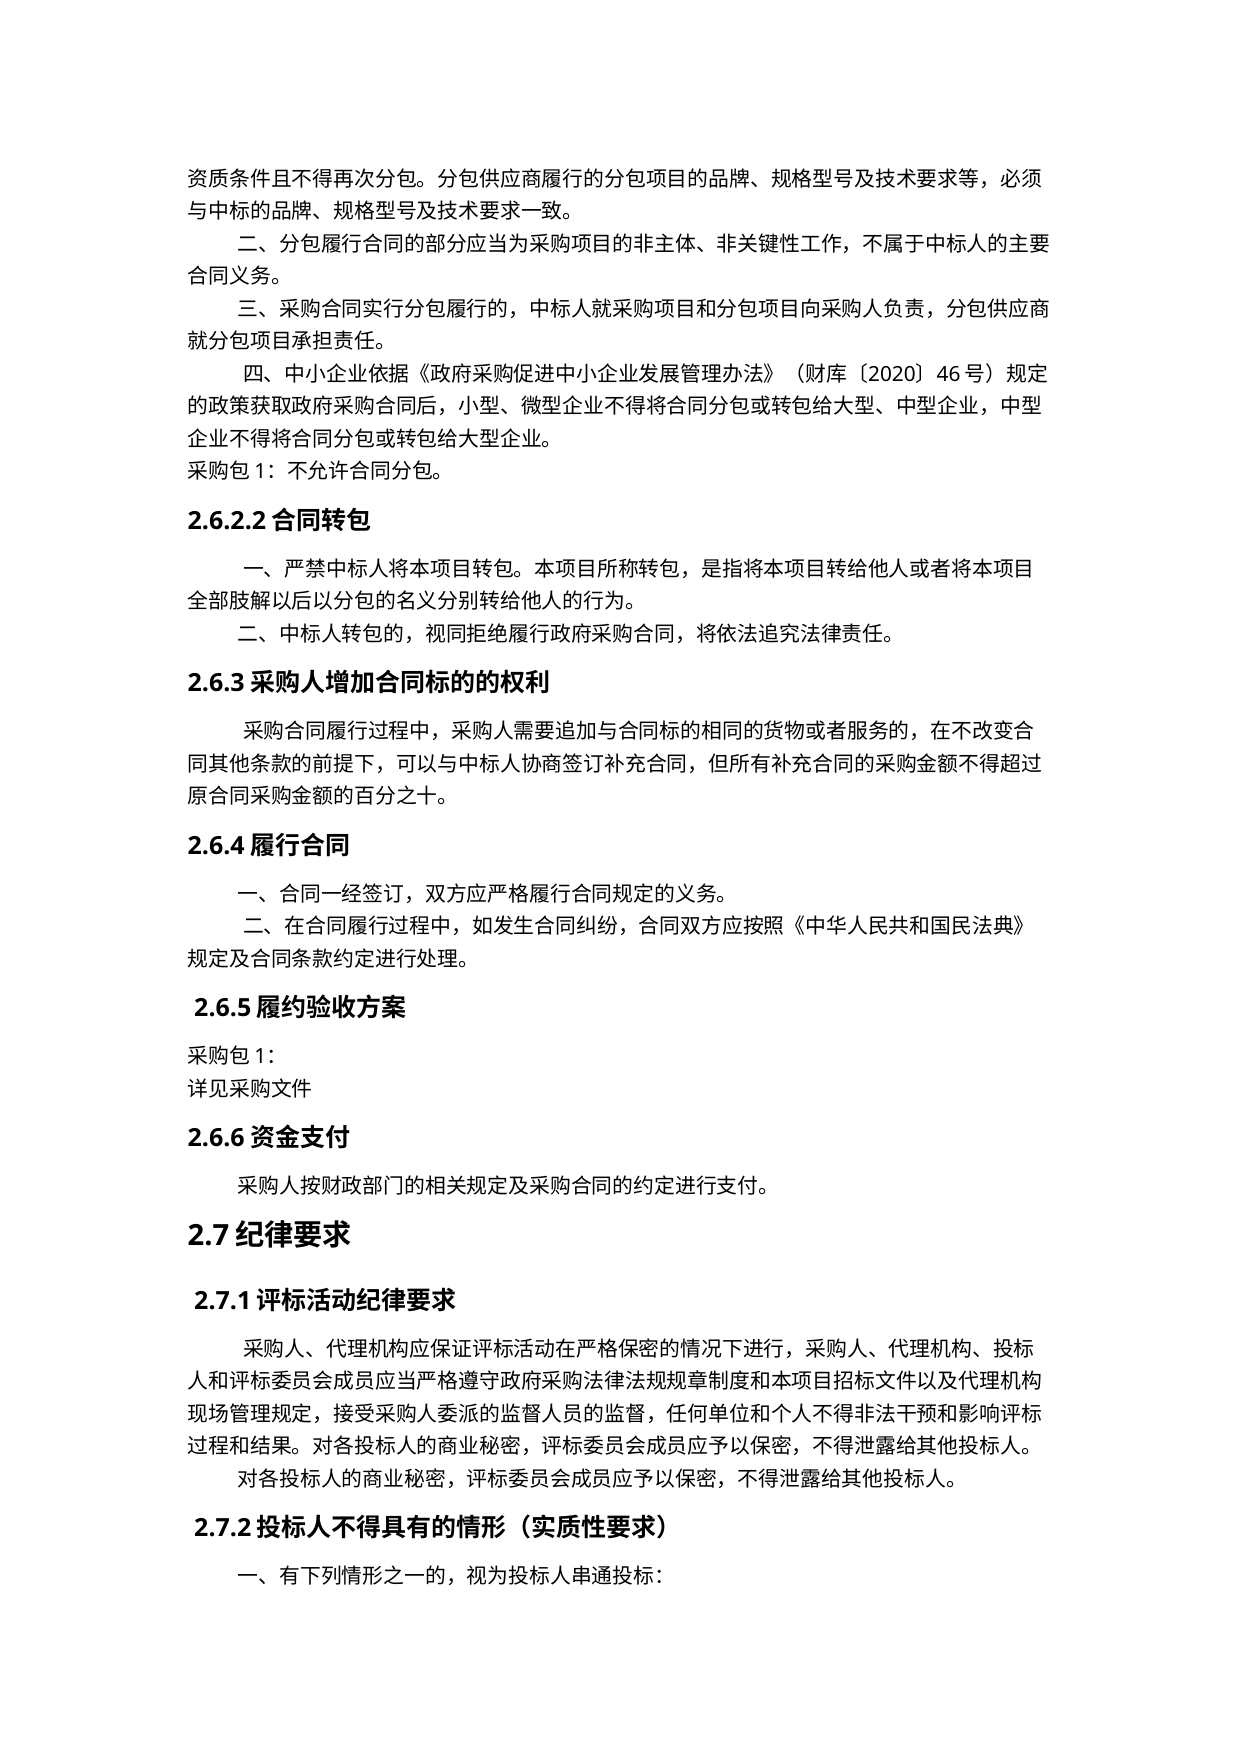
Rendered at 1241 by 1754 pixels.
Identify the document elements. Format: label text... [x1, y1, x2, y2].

text 一、有下列情形之一的，视为投标人串通投标： [187, 1559, 1053, 1592]
text 一、严禁中标人将本项目转包。本项目所称转包，是指将本项目转给他人或者将本项目全部肢解以后以分包的名义分别转给他人的行为。 [187, 552, 1053, 617]
text 2.6.2.2合同转包 [187, 487, 1053, 552]
text 采购包1： [187, 1039, 1053, 1072]
text 二、分包履行合同的部分应当为采购项目的非主体、非关键性工作，不属于中标人的主要合同义务。 [187, 227, 1053, 292]
text 2.6.6资金支付 [187, 1104, 1053, 1169]
text 采购合同履行过程中，采购人需要追加与合同标的相同的货物或者服务的，在不改变合同其他条款的前提下，可以与中标人协商签订补充合同，但所有补充合同的采购金额不得超过原合同采购金额的百分之十。 [187, 714, 1053, 812]
text 2.6.3采购人增加合同标的的权利 [187, 649, 1053, 714]
text 采购人按财政部门的相关规定及采购合同的约定进行支付。 [187, 1169, 1053, 1202]
text 详见采购文件 [187, 1072, 1053, 1104]
text 二、在合同履行过程中，如发生合同纠纷，合同双方应按照《中华人民共和国民法典》规定及合同条款约定进行处理。 [187, 909, 1053, 974]
text 2.6.5履约验收方案 [187, 974, 1053, 1039]
text 四、中小企业依据《政府采购促进中小企业发展管理办法》（财库〔2020〕46号）规定的政策获取政府采购合同后，小型、微型企业不得将合同分包或转包给大型、中型企业，中型企业不得将合同分包或转包给大型企业。 [187, 357, 1053, 454]
text 一、合同一经签订，双方应严格履行合同规定的义务。 [187, 877, 1053, 909]
text 2.7.1评标活动纪律要求 [187, 1267, 1053, 1332]
text 2.6.4履行合同 [187, 812, 1053, 877]
text 对各投标人的商业秘密，评标委员会成员应予以保密，不得泄露给其他投标人。 [187, 1462, 1053, 1494]
text 2.7.2投标人不得具有的情形（实质性要求） [187, 1494, 1053, 1559]
text 三、采购合同实行分包履行的，中标人就采购项目和分包项目向采购人负责，分包供应商就分包项目承担责任。 [187, 292, 1053, 357]
text 2.7纪律要求 [187, 1202, 1053, 1267]
text 采购人、代理机构应保证评标活动在严格保密的情况下进行，采购人、代理机构、投标人和评标委员会成员应当严格遵守政府采购法律法规规章制度和本项目招标文件以及代理机构现场管理规定，接受采购人委派的监督人员的监督，任何单位和个人不得非法干预和影响评标过程和结果。对各投标人的商业秘密，评标委员会成员应予以保密，不得泄露给其他投标人。 [187, 1332, 1053, 1462]
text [187, 162, 1053, 227]
text 二、中标人转包的，视同拒绝履行政府采购合同，将依法追究法律责任。 [187, 617, 1053, 649]
text 采购包1：不允许合同分包。 [187, 454, 1053, 487]
